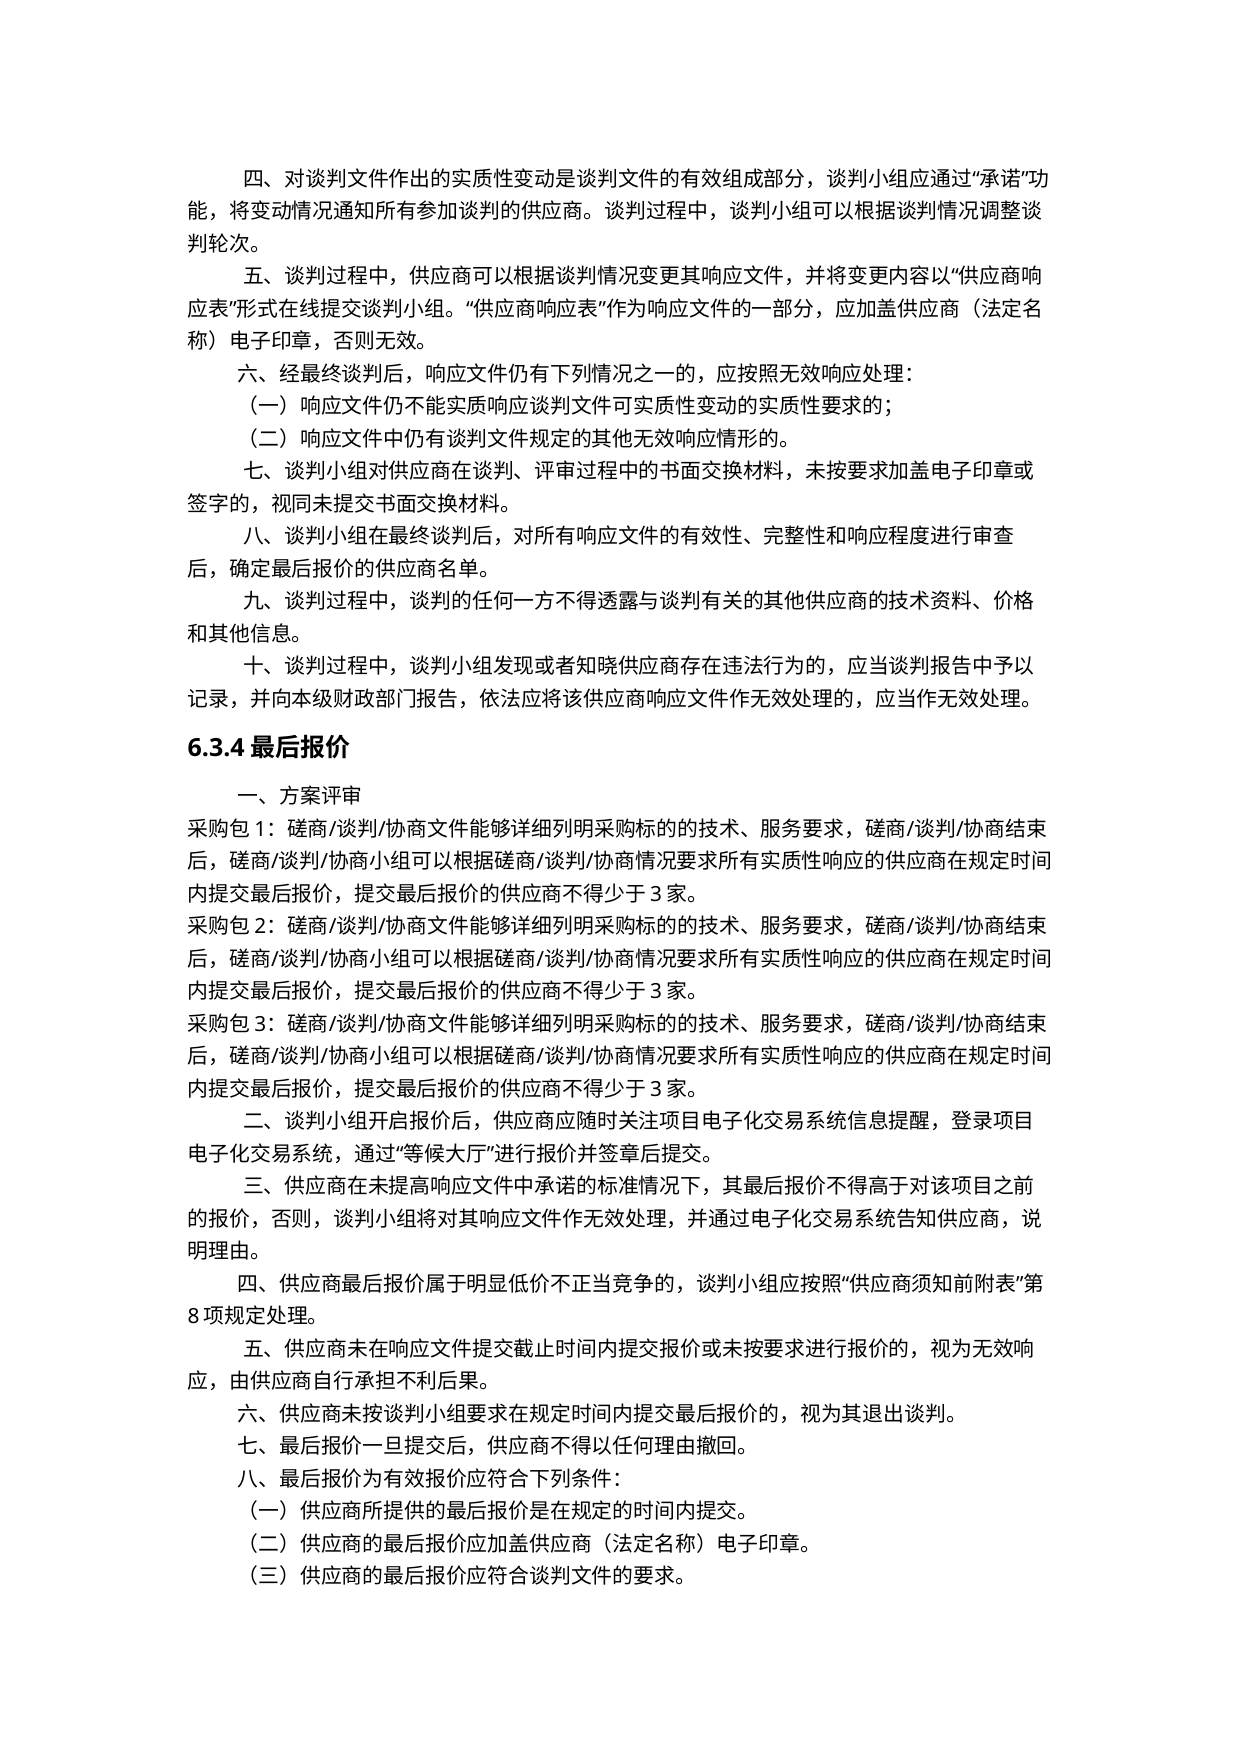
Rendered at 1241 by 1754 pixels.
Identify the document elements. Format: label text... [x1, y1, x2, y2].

text （一）响应文件仍不能实质响应谈判文件可实质性变动的实质性要求的； [187, 389, 1053, 422]
text （二）响应文件中仍有谈判文件规定的其他无效响应情形的。 [187, 422, 1053, 454]
text 采购包2：磋商/谈判/协商文件能够详细列明采购标的的技术、服务要求，磋商/谈判/协商结束后，磋商/谈判/协商小组可以根据磋商/谈判/协商情况要求所有实质性响应的供应商在规定时间内提交最后报价，提交最后报价的供应商不得少于3家。 [187, 909, 1053, 1007]
text 五、谈判过程中，供应商可以根据谈判情况变更其响应文件，并将变更内容以“供应商响应表”形式在线提交谈判小组。“供应商响应表”作为响应文件的一部分，应加盖供应商（法定名称）电子印章，否则无效。 [187, 259, 1053, 357]
text （一）供应商所提供的最后报价是在规定的时间内提交。 [187, 1494, 1053, 1527]
text 采购包1：磋商/谈判/协商文件能够详细列明采购标的的技术、服务要求，磋商/谈判/协商结束后，磋商/谈判/协商小组可以根据磋商/谈判/协商情况要求所有实质性响应的供应商在规定时间内提交最后报价，提交最后报价的供应商不得少于3家。 [187, 812, 1053, 909]
text 八、最后报价为有效报价应符合下列条件： [187, 1462, 1053, 1494]
text 五、供应商未在响应文件提交截止时间内提交报价或未按要求进行报价的，视为无效响应，由供应商自行承担不利后果。 [187, 1332, 1053, 1397]
text 八、谈判小组在最终谈判后，对所有响应文件的有效性、完整性和响应程度进行审查后，确定最后报价的供应商名单。 [187, 519, 1053, 584]
text 九、谈判过程中，谈判的任何一方不得透露与谈判有关的其他供应商的技术资料、价格和其他信息。 [187, 584, 1053, 649]
text 三、供应商在未提高响应文件中承诺的标准情况下，其最后报价不得高于对该项目之前的报价，否则，谈判小组将对其响应文件作无效处理，并通过电子化交易系统告知供应商，说明理由。 [187, 1169, 1053, 1267]
text 七、谈判小组对供应商在谈判、评审过程中的书面交换材料，未按要求加盖电子印章或签字的，视同未提交书面交换材料。 [187, 454, 1053, 519]
text 六、供应商未按谈判小组要求在规定时间内提交最后报价的，视为其退出谈判。 [187, 1397, 1053, 1429]
text 6.3.4最后报价 [187, 714, 1053, 779]
text 一、方案评审 [187, 779, 1053, 812]
text 四、供应商最后报价属于明显低价不正当竞争的，谈判小组应按照“供应商须知前附表”第8项规定处理。 [187, 1267, 1053, 1332]
text 六、经最终谈判后，响应文件仍有下列情况之一的，应按照无效响应处理： [187, 357, 1053, 389]
text 二、谈判小组开启报价后，供应商应随时关注项目电子化交易系统信息提醒，登录项目电子化交易系统，通过“等候大厅”进行报价并签章后提交。 [187, 1104, 1053, 1169]
text 四、对谈判文件作出的实质性变动是谈判文件的有效组成部分，谈判小组应通过“承诺”功能，将变动情况通知所有参加谈判的供应商。谈判过程中，谈判小组可以根据谈判情况调整谈判轮次。 [187, 162, 1053, 259]
text （三）供应商的最后报价应符合谈判文件的要求。 [187, 1559, 1053, 1592]
text 十、谈判过程中，谈判小组发现或者知晓供应商存在违法行为的，应当谈判报告中予以记录，并向本级财政部门报告，依法应将该供应商响应文件作无效处理的，应当作无效处理。 [187, 649, 1053, 714]
text （二）供应商的最后报价应加盖供应商（法定名称）电子印章。 [187, 1527, 1053, 1559]
text 采购包3：磋商/谈判/协商文件能够详细列明采购标的的技术、服务要求，磋商/谈判/协商结束后，磋商/谈判/协商小组可以根据磋商/谈判/协商情况要求所有实质性响应的供应商在规定时间内提交最后报价，提交最后报价的供应商不得少于3家。 [187, 1007, 1053, 1104]
text 七、最后报价一旦提交后，供应商不得以任何理由撤回。 [187, 1429, 1053, 1462]
